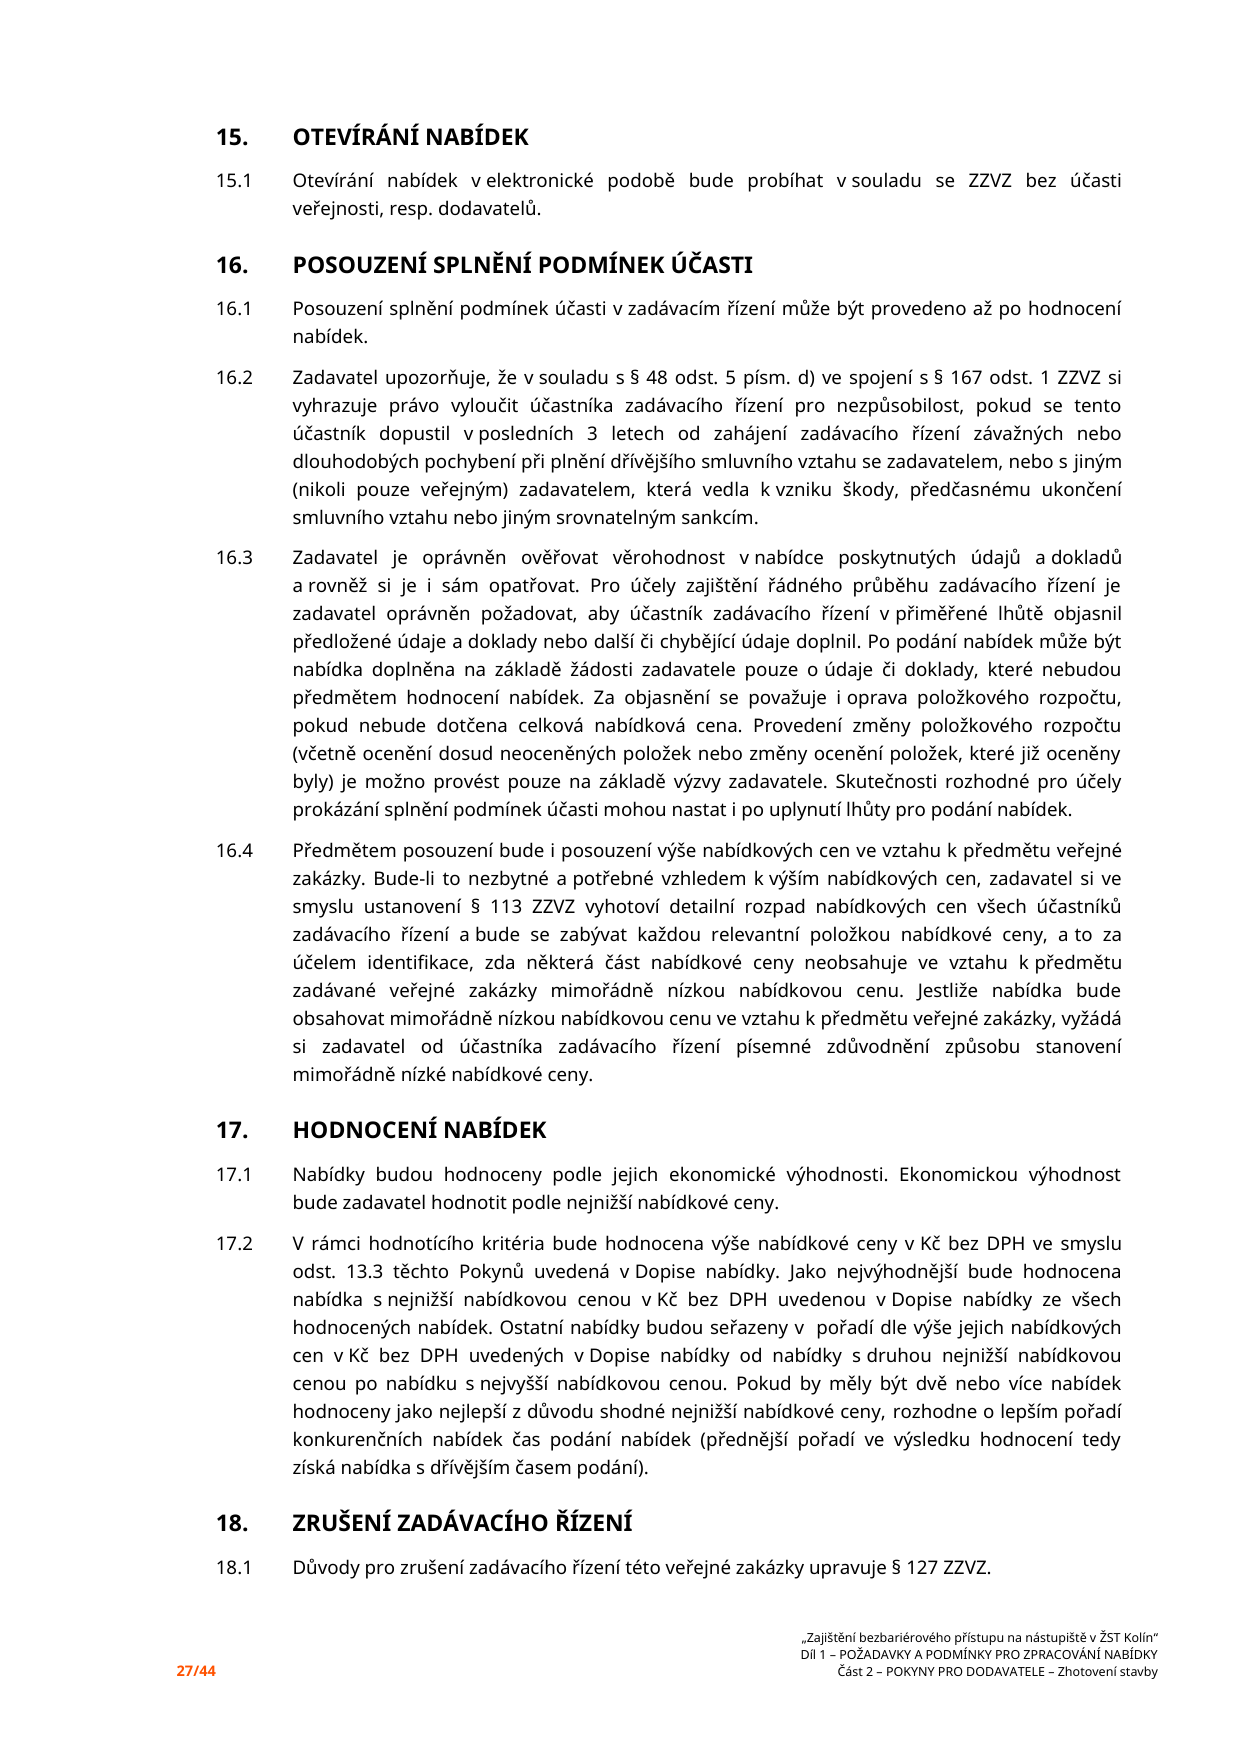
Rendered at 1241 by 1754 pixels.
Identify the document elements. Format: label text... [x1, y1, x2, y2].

text HODNOCENÍ NABÍDEK [216, 1114, 1122, 1146]
text Nabídky budou hodnoceny podle jejich ekonomické výhodnosti. Ekonomickou výhodnost bude zadavatel hodnotit podle nejnižší nabídkové ceny. [216, 1161, 1122, 1215]
text Předmětem posouzení bude i posouzení výše nabídkových cen ve vztahu k předmětu veřejné zakázky. Bude-li to nezbytné a potřebné vzhledem k výším nabídkových cen, zadavatel si ve smyslu ustanovení § 113 ZZVZ vyhotoví detailní rozpad nabídkových cen všech účastníků zadávacího řízení a bude se zabývat každou relevantní položkou nabídkové ceny, a to za účelem identifikace, zda některá část nabídkové ceny neobsahuje ve vztahu k předmětu zadávané veřejné zakázky mimořádně nízkou nabídkovou cenu. Jestliže nabídka bude obsahovat mimořádně nízkou nabídkovou cenu ve vztahu k předmětu veřejné zakázky, vyžádá si zadavatel od účastníka zadávacího řízení písemné zdůvodnění způsobu stanovení mimořádně nízké nabídkové ceny. [216, 837, 1122, 1087]
text Zadavatel je oprávněn ověřovat věrohodnost v nabídce poskytnutých údajů a dokladů a rovněž si je i sám opatřovat. Pro účely zajištění řádného průběhu zadávacího řízení je zadavatel oprávněn požadovat, aby účastník zadávacího řízení v přiměřené lhůtě objasnil předložené údaje a doklady nebo další či chybějící údaje doplnil. Po podání nabídek může být nabídka doplněna na základě žádosti zadavatele pouze o údaje či doklady, které nebudou předmětem hodnocení nabídek. Za objasnění se považuje i oprava položkového rozpočtu, pokud nebude dotčena celková nabídková cena. Provedení změny položkového rozpočtu (včetně ocenění dosud neoceněných položek nebo změny ocenění položek, které již oceněny byly) je možno provést pouze na základě výzvy zadavatele. Skutečnosti rozhodné pro účely prokázání splnění podmínek účasti mohou nastat i po uplynutí lhůty pro podání nabídek. [216, 544, 1122, 822]
text Otevírání nabídek v elektronické podobě bude probíhat v souladu se ZZVZ bez účasti veřejnosti, resp. dodavatelů. [216, 167, 1122, 221]
text Důvody pro zrušení zadávacího řízení této veřejné zakázky upravuje § 127 ZZVZ. [216, 1554, 1122, 1579]
text Zadavatel upozorňuje, že v souladu s § 48 odst. 5 písm. d) ve spojení s § 167 odst. 1 ZZVZ si vyhrazuje právo vyloučit účastníka zadávacího řízení pro nezpůsobilost, pokud se tento účastník dopustil v posledních 3 letech od zahájení zadávacího řízení závažných nebo dlouhodobých pochybení při plnění dřívějšího smluvního vztahu se zadavatelem, nebo s jiným (nikoli pouze veřejným) zadavatelem, která vedla k vzniku škody, předčasnému ukončení smluvního vztahu nebo jiným srovnatelným sankcím. [216, 364, 1122, 529]
text Posouzení splnění podmínek účasti v zadávacím řízení může být provedeno až po hodnocení nabídek. [216, 295, 1122, 349]
text V rámci hodnotícího kritéria bude hodnocena výše nabídkové ceny v Kč bez DPH ve smyslu odst. 13.3 těchto Pokynů uvedená v Dopise nabídky. Jako nejvýhodnější bude hodnocena nabídka s nejnižší nabídkovou cenou v Kč bez DPH uvedenou v Dopise nabídky ze všech hodnocených nabídek. Ostatní nabídky budou seřazeny v pořadí dle výše jejich nabídkových cen v Kč bez DPH uvedených v Dopise nabídky od nabídky s druhou nejnižší nabídkovou cenou po nabídku s nejvyšší nabídkovou cenou. Pokud by měly být dvě nebo více nabídek hodnoceny jako nejlepší z důvodu shodné nejnižší nabídkové ceny, rozhodne o lepším pořadí konkurenčních nabídek čas podání nabídek (přednější pořadí ve výsledku hodnocení tedy získá nabídka s dřívějším časem podání). [216, 1230, 1122, 1479]
text OTEVÍRÁNÍ NABÍDEK [216, 121, 1122, 152]
text ZRUŠENÍ ZADÁVACÍHO ŘÍZENÍ [216, 1507, 1122, 1538]
text POSOUZENÍ SPLNĚNÍ PODMÍNEK ÚČASTI [216, 248, 1122, 280]
